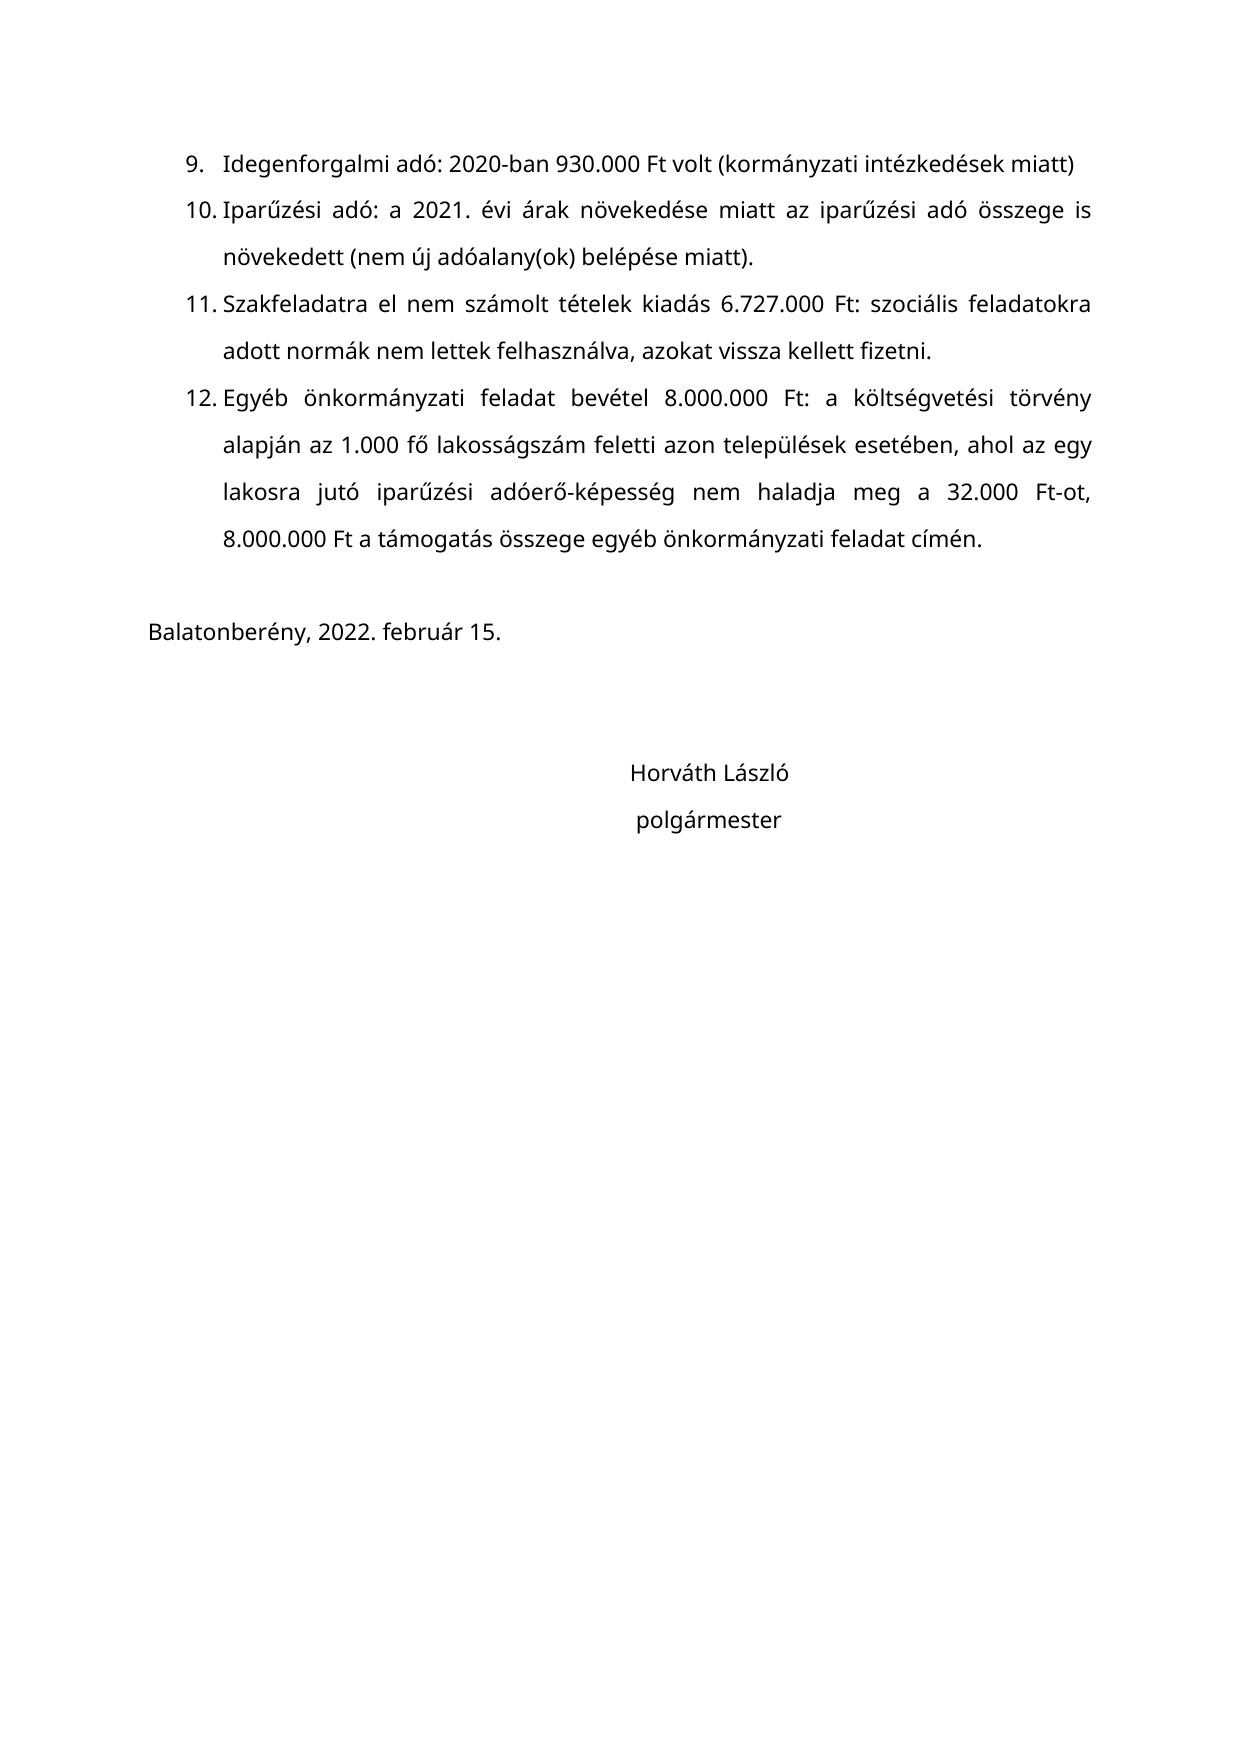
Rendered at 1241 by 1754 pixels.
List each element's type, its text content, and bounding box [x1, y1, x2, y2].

text polgármester [148, 804, 1093, 835]
list Iparűzési adó: a 2021. évi árak növekedése miatt az iparűzési adó összege is növekedett (nem új adóalany(ok) belépése miatt). [185, 194, 1093, 273]
text Horváth László [148, 757, 1093, 788]
list Idegenforgalmi adó: 2020-ban 930.000 Ft volt (kormányzati intézkedések miatt) [185, 148, 1093, 179]
text Balatonberény, 2022. február 15. [148, 616, 1093, 648]
list Szakfeladatra el nem számolt tételek kiadás 6.727.000 Ft: szociális feladatokra adott normák nem lettek felhasználva, azokat vissza kellett fizetni. [185, 288, 1093, 366]
list Egyéb önkormányzati feladat bevétel 8.000.000 Ft: a költségvetési törvény alapján az 1.000 fő lakosságszám feletti azon települések esetében, ahol az egy lakosra jutó iparűzési adóerő-képesség nem haladja meg a 32.000 Ft-ot, 8.000.000 Ft a támogatás összege egyéb önkormányzati feladat címén. [185, 382, 1093, 554]
